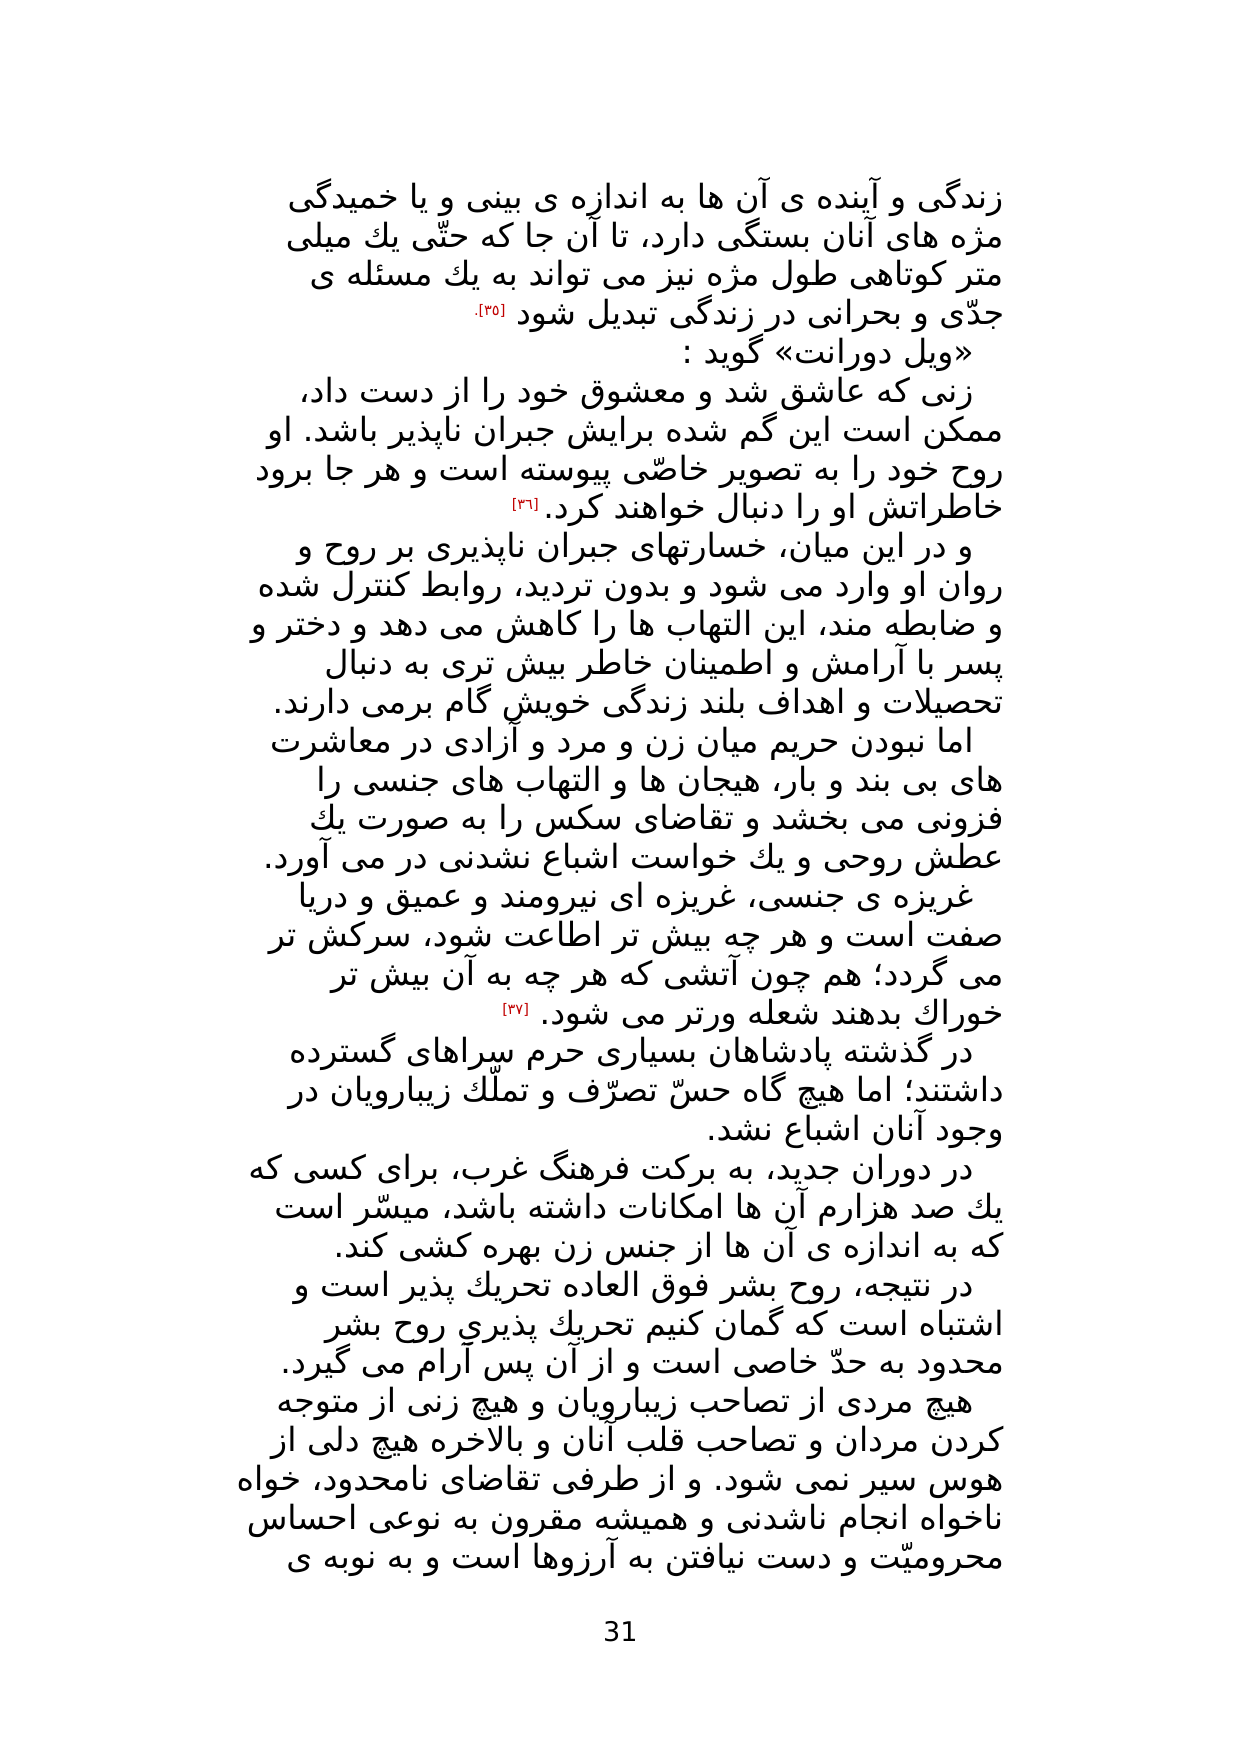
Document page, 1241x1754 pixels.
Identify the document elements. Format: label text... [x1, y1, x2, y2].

text در گذشته پادشاهان بسيارى حرم سراهاى گسترده داشتند؛ اما هيچ گاه حسّ تصرّف و تملّك زيبارويان در وجود آنان اشباع نشد. [236, 1032, 1004, 1148]
text و در اين ميان، خسارتهاى جبران ناپذيرى بر روح و روان او وارد مى شود و بدون ترديد، روابط كنترل شده و ضابطه مند، اين التهاب ها را كاهش مى دهد و دختر و پسر با آرامش و اطمينان خاطر بيش ترى به دنبال تحصيلات و اهداف بلند زندگى خويش گام برمى دارند. [236, 527, 1004, 721]
text زنى كه عاشق شد و معشوق خود را از دست داد، ممكن است اين گم شده برايش جبران ناپذير باشد. او روح خود را به تصوير خاصّى پيوسته است و هر جا برود خاطراتش او را دنبال خواهند كرد. [٣٦] [236, 371, 1004, 527]
text غريزه ى جنسى، غريزه اى نيرومند و عميق و دريا صفت است و هر چه بيش تر اطاعت شود، سركش تر مى گردد؛ هم چون آتشى كه هر چه به آن بيش تر خوراك بدهند شعله ورتر مى شود. [٣٧] [236, 877, 1004, 1032]
text در دوران جديد، به بركت فرهنگ غرب، براى كسى كه يك صد هزارم آن ها امكانات داشته باشد، ميسّر است كه به اندازه ى آن ها از جنس زن بهره كشى كند. [236, 1148, 1004, 1265]
text «ويل دورانت» گويد : [236, 333, 1004, 371]
text در نتيجه، روح بشر فوق العاده تحريك پذير است و اشتباه است كه گمان كنيم تحريك پذيرىِ روح بشر محدود به حدّ خاصى است و از آن پس آرام مى گيرد. [236, 1265, 1004, 1382]
text اما نبودن حريم ميان زن و مرد و آزادى در معاشرت هاى بى بند و بار، هيجان ها و التهاب هاى جنسى را فزونى مى بخشد و تقاضاى سكس را به صورت يك عطش روحى و يك خواست اشباع نشدنى در مى آورد. [236, 721, 1004, 877]
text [236, 177, 1004, 333]
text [236, 1382, 1004, 1576]
